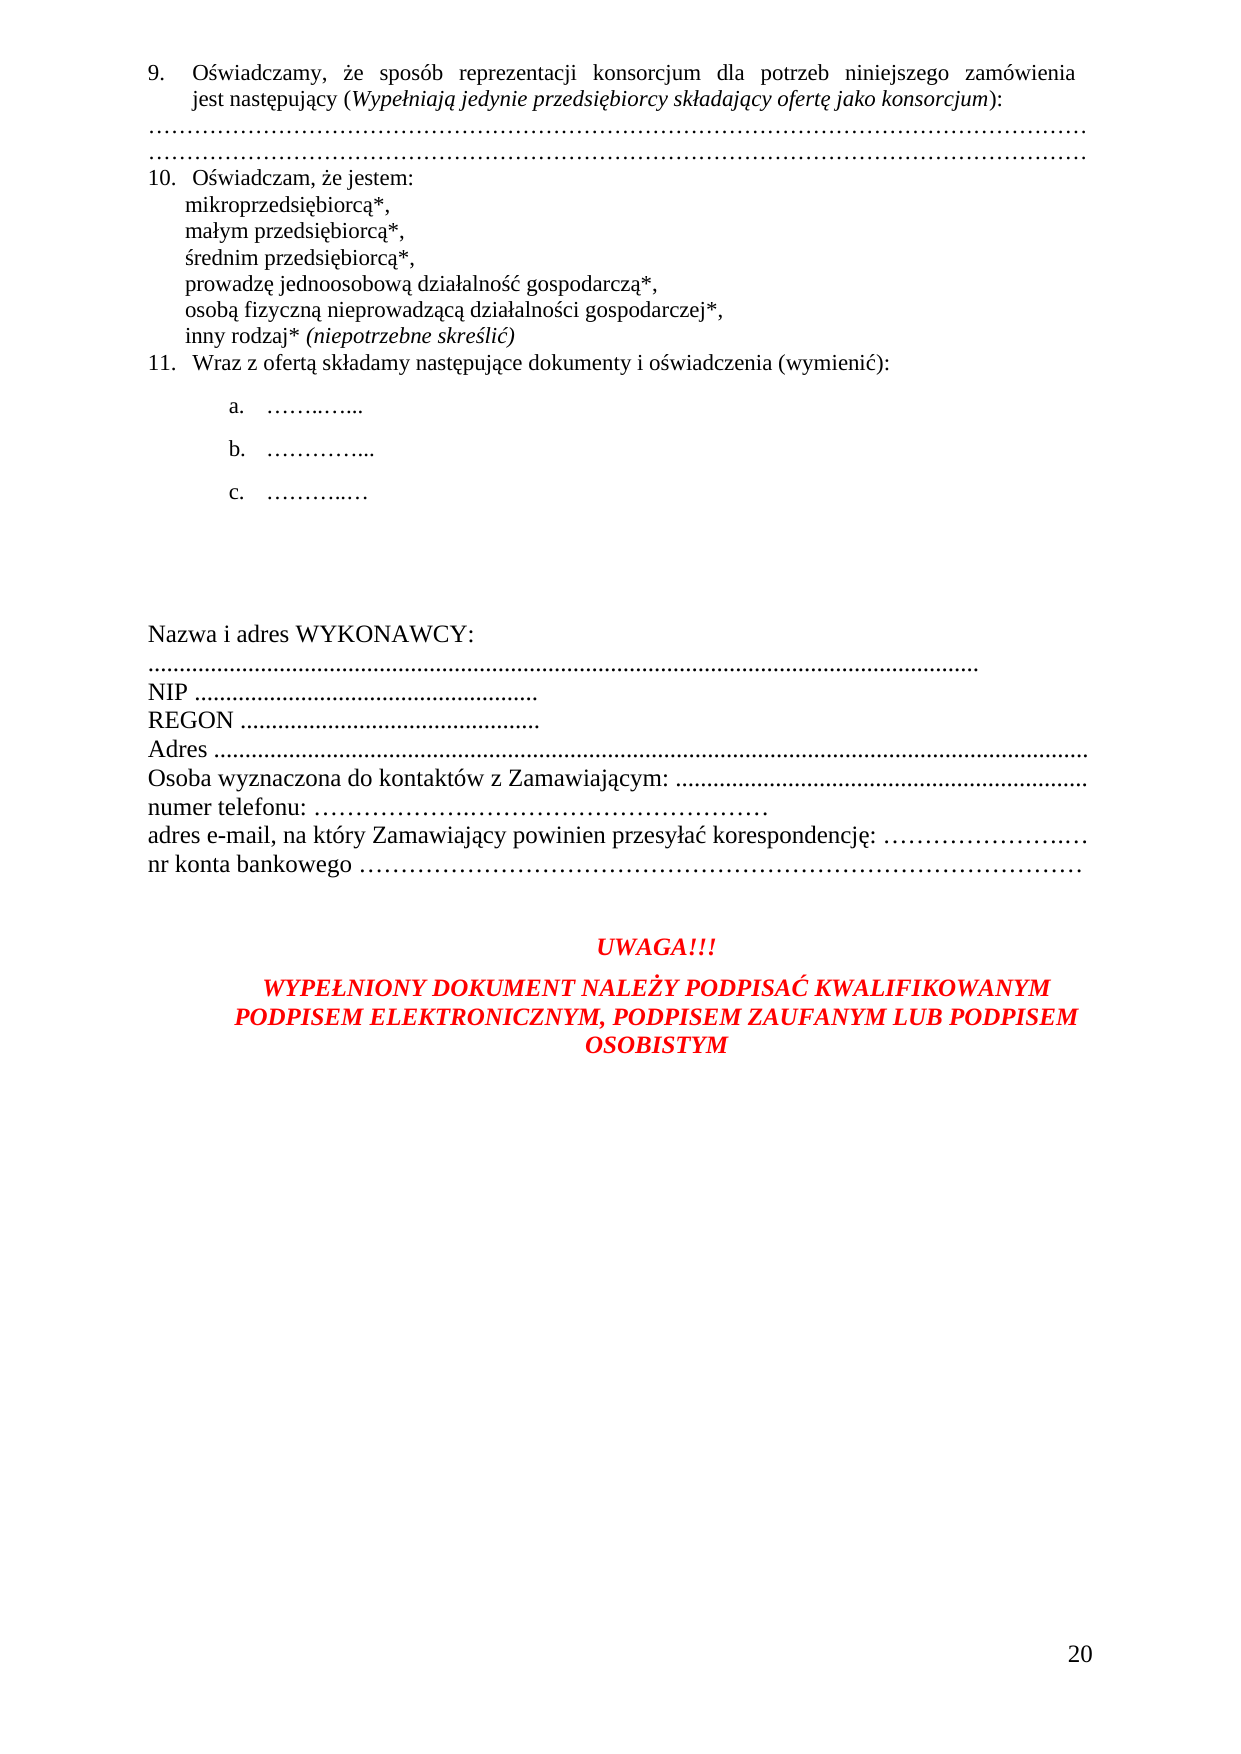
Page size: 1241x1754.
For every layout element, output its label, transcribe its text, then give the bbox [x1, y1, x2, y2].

list Oświadczam, że jestem: [148, 164, 1093, 191]
list …………... [228, 435, 1093, 461]
text nr konta bankowego …………………………………………………………………………… [148, 849, 1093, 878]
list Oświadczamy, że sposób reprezentacji konsorcjum dla potrzeb niniejszego zamówienia jest następujący (Wypełniają jedynie przedsiębiorcy składający ofertę jako konsorcjum): [148, 59, 1093, 112]
text ………………………………………………………………………………………………………………………………………………………………………………………………………………………… [148, 112, 1093, 164]
list ……..…... [228, 392, 1093, 418]
list Wraz z ofertą składamy następujące dokumenty i oświadczenia (wymienić): [148, 349, 1093, 375]
text ..................................................................................................................................... [148, 648, 1093, 677]
text mikroprzedsiębiorcą*, [185, 191, 1093, 217]
list ………..… [228, 478, 1093, 504]
text inny rodzaj* (niepotrzebne skreślić) [185, 323, 1093, 349]
text UWAGA!!! [223, 932, 1093, 961]
text NIP ....................................................... [148, 677, 1093, 706]
text małym przedsiębiorcą*, [185, 217, 1093, 243]
text WYPEŁNIONY DOKUMENT NALEŻY PODPISAĆ KWALIFIKOWANYM PODPISEM ELEKTRONICZNYM, PODPISEM ZAUFANYM LUB PODPISEM OSOBISTYM [223, 973, 1093, 1059]
text prowadzę jednoosobową działalność gospodarczą*, [185, 270, 1093, 296]
text REGON ................................................ [148, 706, 1093, 734]
text Nazwa i adres WYKONAWCY: [148, 619, 1093, 648]
text Osoba wyznaczona do kontaktów z Zamawiającym: .................................................................. [148, 763, 1093, 792]
text osobą fizyczną nieprowadzącą działalności gospodarczej*, [185, 296, 1093, 323]
text średnim przedsiębiorcą*, [185, 243, 1093, 270]
text numer telefonu: ……………….……………………………… [148, 792, 1093, 821]
text adres e-mail, na który Zamawiający powinien przesyłać korespondencję: ………………….… [148, 821, 1093, 849]
text Adres ............................................................................................................................................ [148, 734, 1093, 763]
